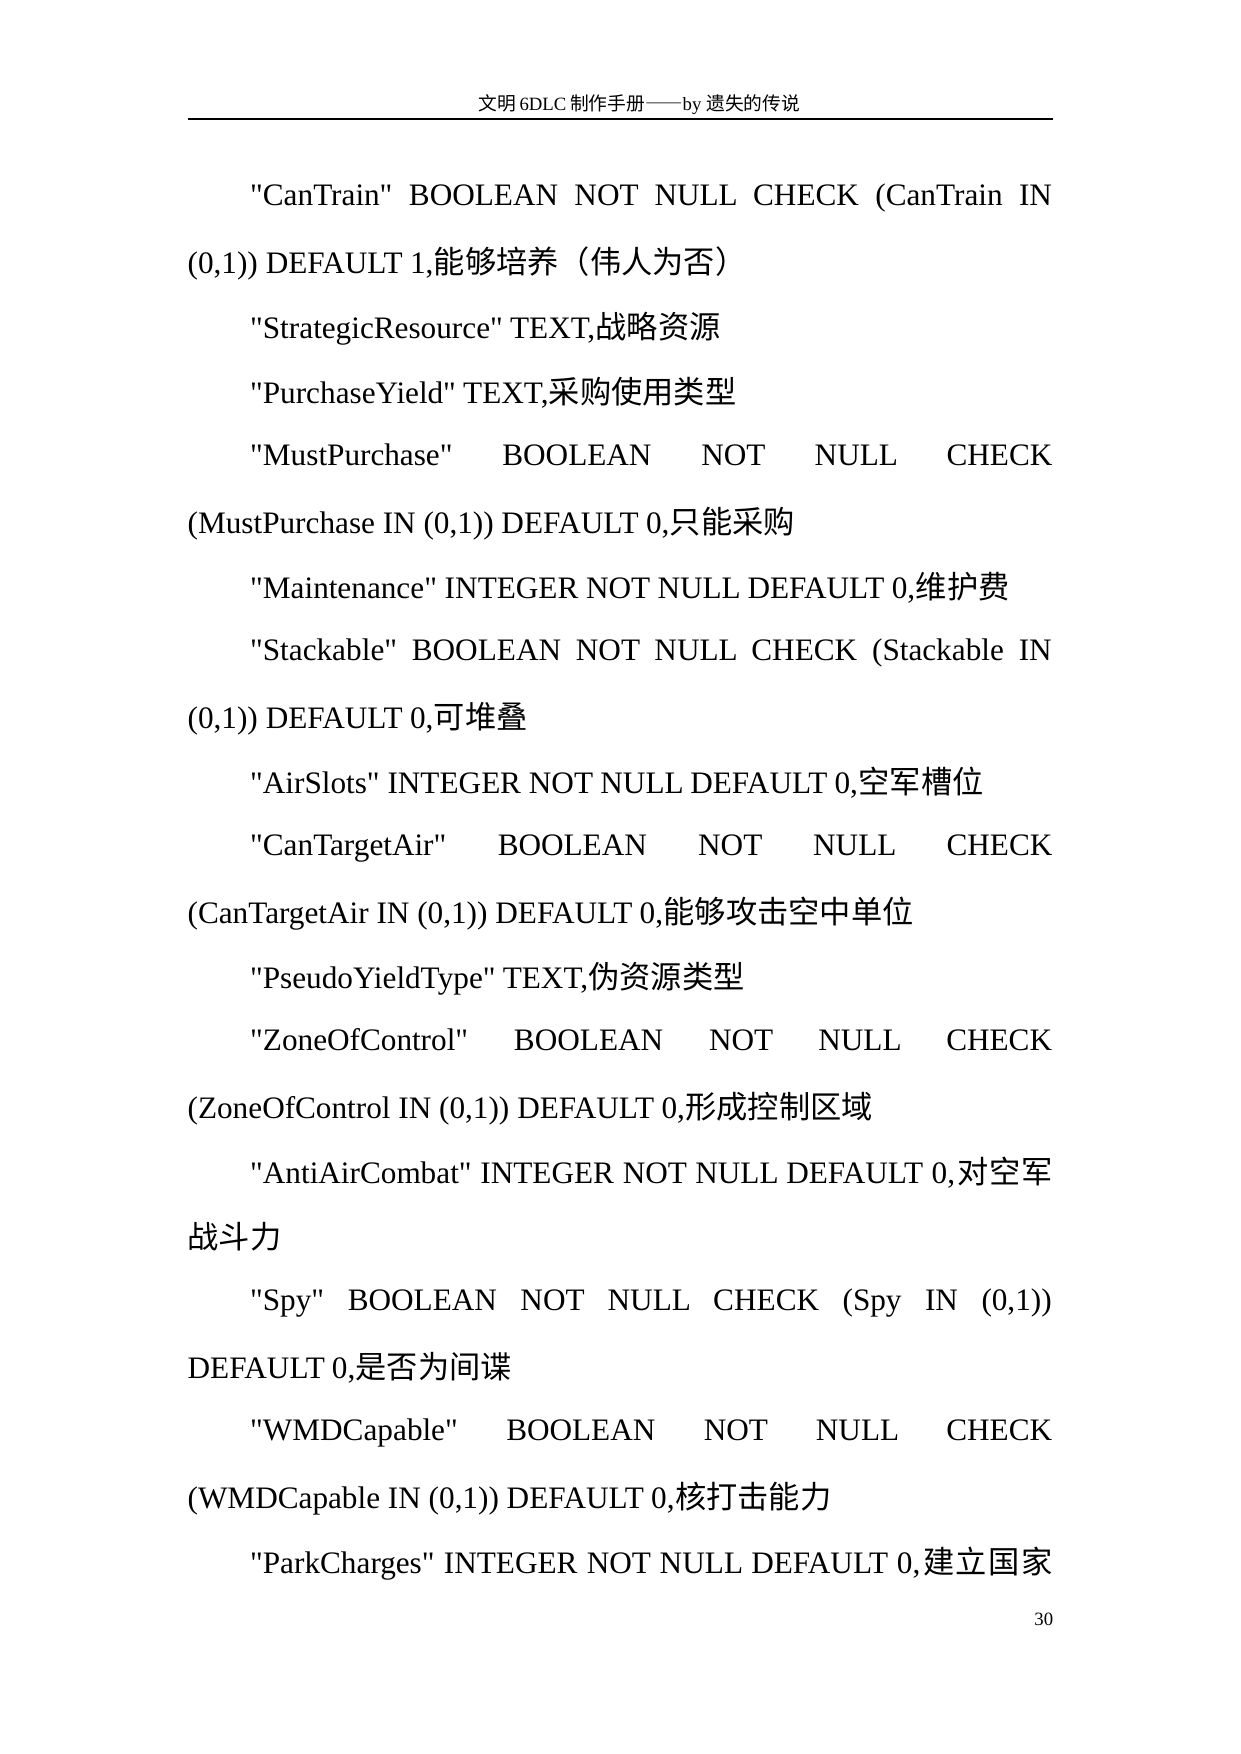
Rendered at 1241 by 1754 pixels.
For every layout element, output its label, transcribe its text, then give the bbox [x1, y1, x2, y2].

text "Stackable" BOOLEAN NOT NULL CHECK (Stackable IN (0,1)) DEFAULT 0,可堆叠 [187, 617, 1053, 747]
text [187, 1527, 1053, 1592]
text "PurchaseYield" TEXT,采购使用类型 [187, 357, 1053, 422]
text "Maintenance" INTEGER NOT NULL DEFAULT 0,维护费 [187, 552, 1053, 617]
text "CanTargetAir" BOOLEAN NOT NULL CHECK (CanTargetAir IN (0,1)) DEFAULT 0,能够攻击空中单位 [187, 812, 1053, 942]
text "CanTrain" BOOLEAN NOT NULL CHECK (CanTrain IN (0,1)) DEFAULT 1,能够培养（伟人为否） [187, 162, 1053, 292]
text "Spy" BOOLEAN NOT NULL CHECK (Spy IN (0,1)) DEFAULT 0,是否为间谍 [187, 1267, 1053, 1397]
text "ZoneOfControl" BOOLEAN NOT NULL CHECK (ZoneOfControl IN (0,1)) DEFAULT 0,形成控制区域 [187, 1007, 1053, 1137]
text "WMDCapable" BOOLEAN NOT NULL CHECK (WMDCapable IN (0,1)) DEFAULT 0,核打击能力 [187, 1397, 1053, 1527]
text "AntiAirCombat" INTEGER NOT NULL DEFAULT 0,对空军战斗力 [187, 1137, 1053, 1267]
text "StrategicResource" TEXT,战略资源 [187, 292, 1053, 357]
text "MustPurchase" BOOLEAN NOT NULL CHECK (MustPurchase IN (0,1)) DEFAULT 0,只能采购 [187, 422, 1053, 552]
text "PseudoYieldType" TEXT,伪资源类型 [187, 942, 1053, 1007]
text "AirSlots" INTEGER NOT NULL DEFAULT 0,空军槽位 [187, 747, 1053, 812]
